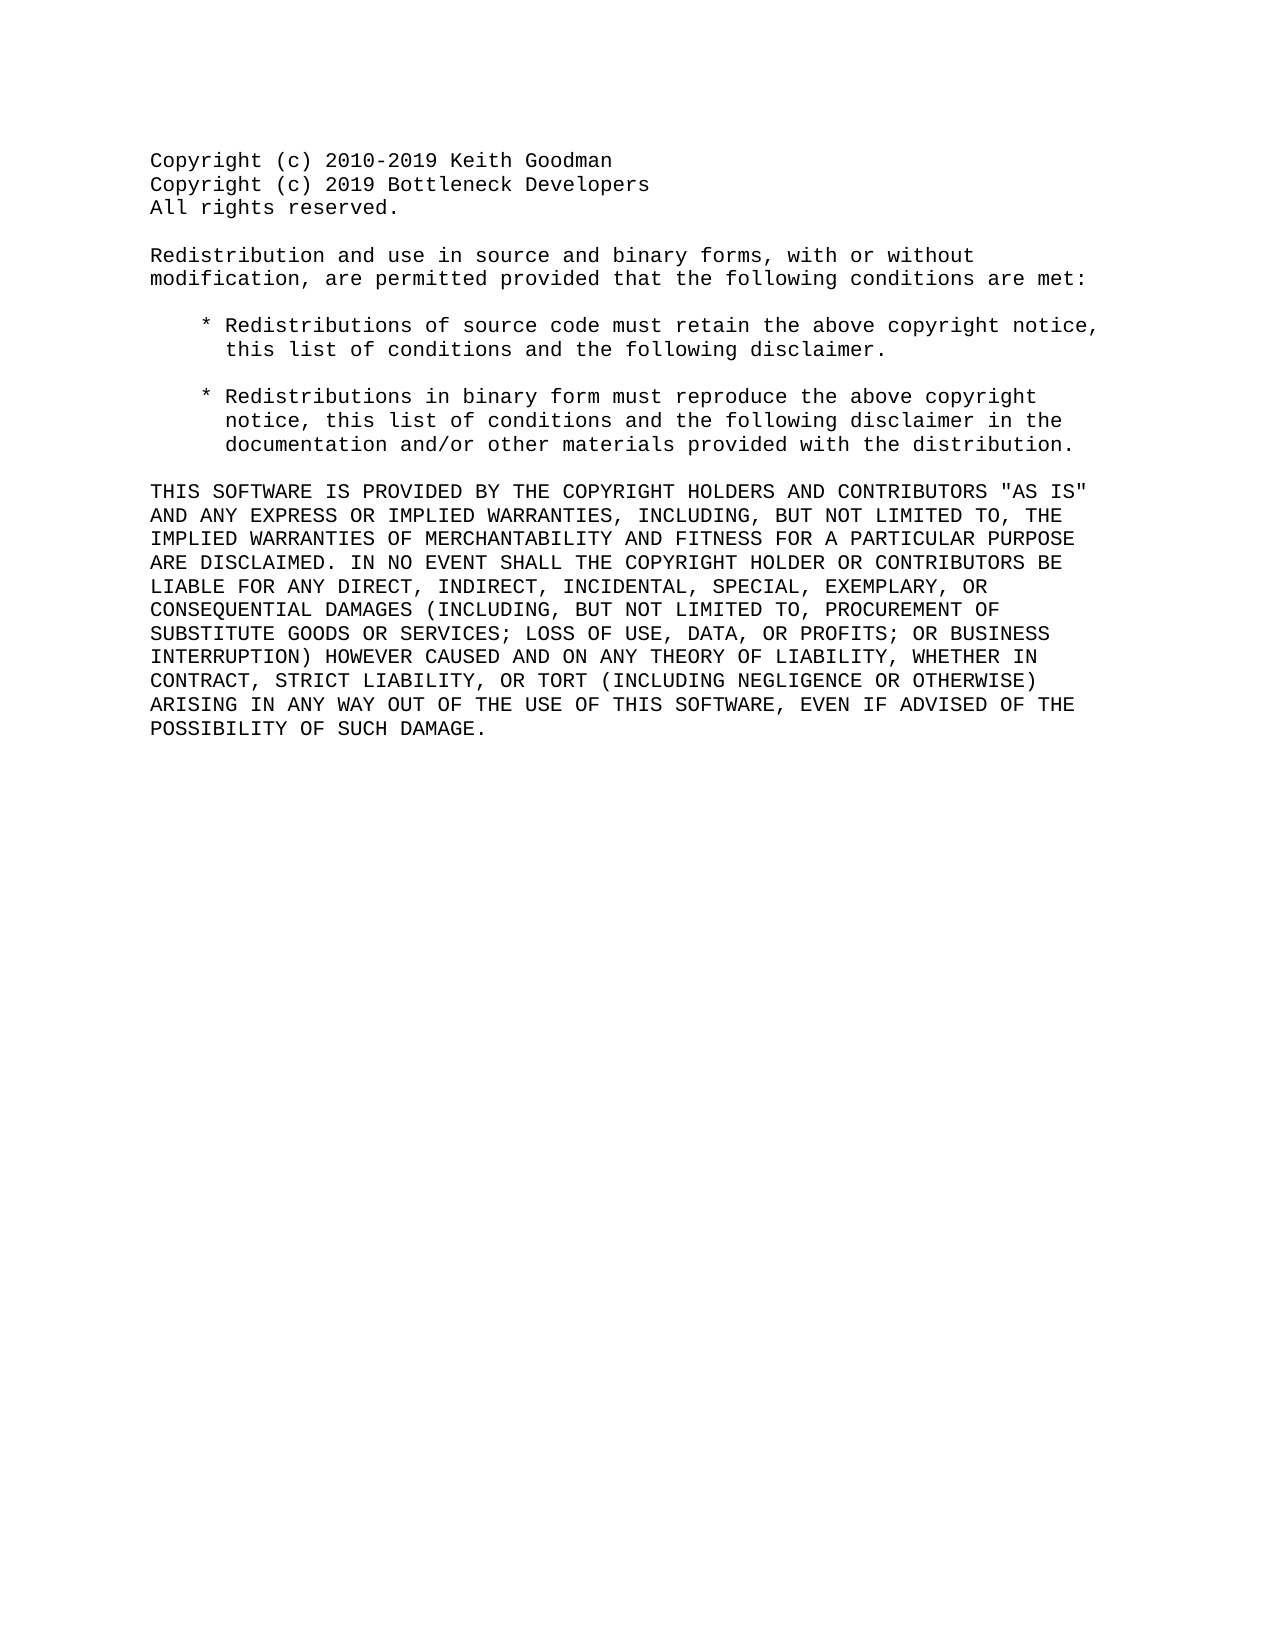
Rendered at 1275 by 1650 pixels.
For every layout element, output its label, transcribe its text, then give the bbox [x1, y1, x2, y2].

text LIABLE FOR ANY DIRECT, INDIRECT, INCIDENTAL, SPECIAL, EXEMPLARY, OR [150, 576, 1125, 599]
text this list of conditions and the following disclaimer. [150, 339, 1125, 363]
text CONTRACT, STRICT LIABILITY, OR TORT (INCLUDING NEGLIGENCE OR OTHERWISE) [150, 670, 1125, 694]
text * Redistributions of source code must retain the above copyright notice, [150, 316, 1125, 339]
text IMPLIED WARRANTIES OF MERCHANTABILITY AND FITNESS FOR A PARTICULAR PURPOSE [150, 528, 1125, 552]
text SUBSTITUTE GOODS OR SERVICES; LOSS OF USE, DATA, OR PROFITS; OR BUSINESS [150, 623, 1125, 647]
text Redistribution and use in source and binary forms, with or without [150, 244, 1125, 268]
text AND ANY EXPRESS OR IMPLIED WARRANTIES, INCLUDING, BUT NOT LIMITED TO, THE [150, 505, 1125, 528]
text CONSEQUENTIAL DAMAGES (INCLUDING, BUT NOT LIMITED TO, PROCUREMENT OF [150, 599, 1125, 623]
text THIS SOFTWARE IS PROVIDED BY THE COPYRIGHT HOLDERS AND CONTRIBUTORS "AS IS" [150, 481, 1125, 505]
text Copyright (c) 2019 Bottleneck Developers [150, 174, 1125, 197]
text INTERRUPTION) HOWEVER CAUSED AND ON ANY THEORY OF LIABILITY, WHETHER IN [150, 647, 1125, 670]
text documentation and/or other materials provided with the distribution. [150, 434, 1125, 457]
text ARISING IN ANY WAY OUT OF THE USE OF THIS SOFTWARE, EVEN IF ADVISED OF THE [150, 694, 1125, 717]
text notice, this list of conditions and the following disclaimer in the [150, 410, 1125, 434]
text ARE DISCLAIMED. IN NO EVENT SHALL THE COPYRIGHT HOLDER OR CONTRIBUTORS BE [150, 552, 1125, 576]
text Copyright (c) 2010-2019 Keith Goodman [150, 150, 1125, 174]
text All rights reserved. [150, 197, 1125, 221]
text modification, are permitted provided that the following conditions are met: [150, 268, 1125, 292]
text * Redistributions in binary form must reproduce the above copyright [150, 386, 1125, 410]
text POSSIBILITY OF SUCH DAMAGE. [150, 717, 1125, 741]
